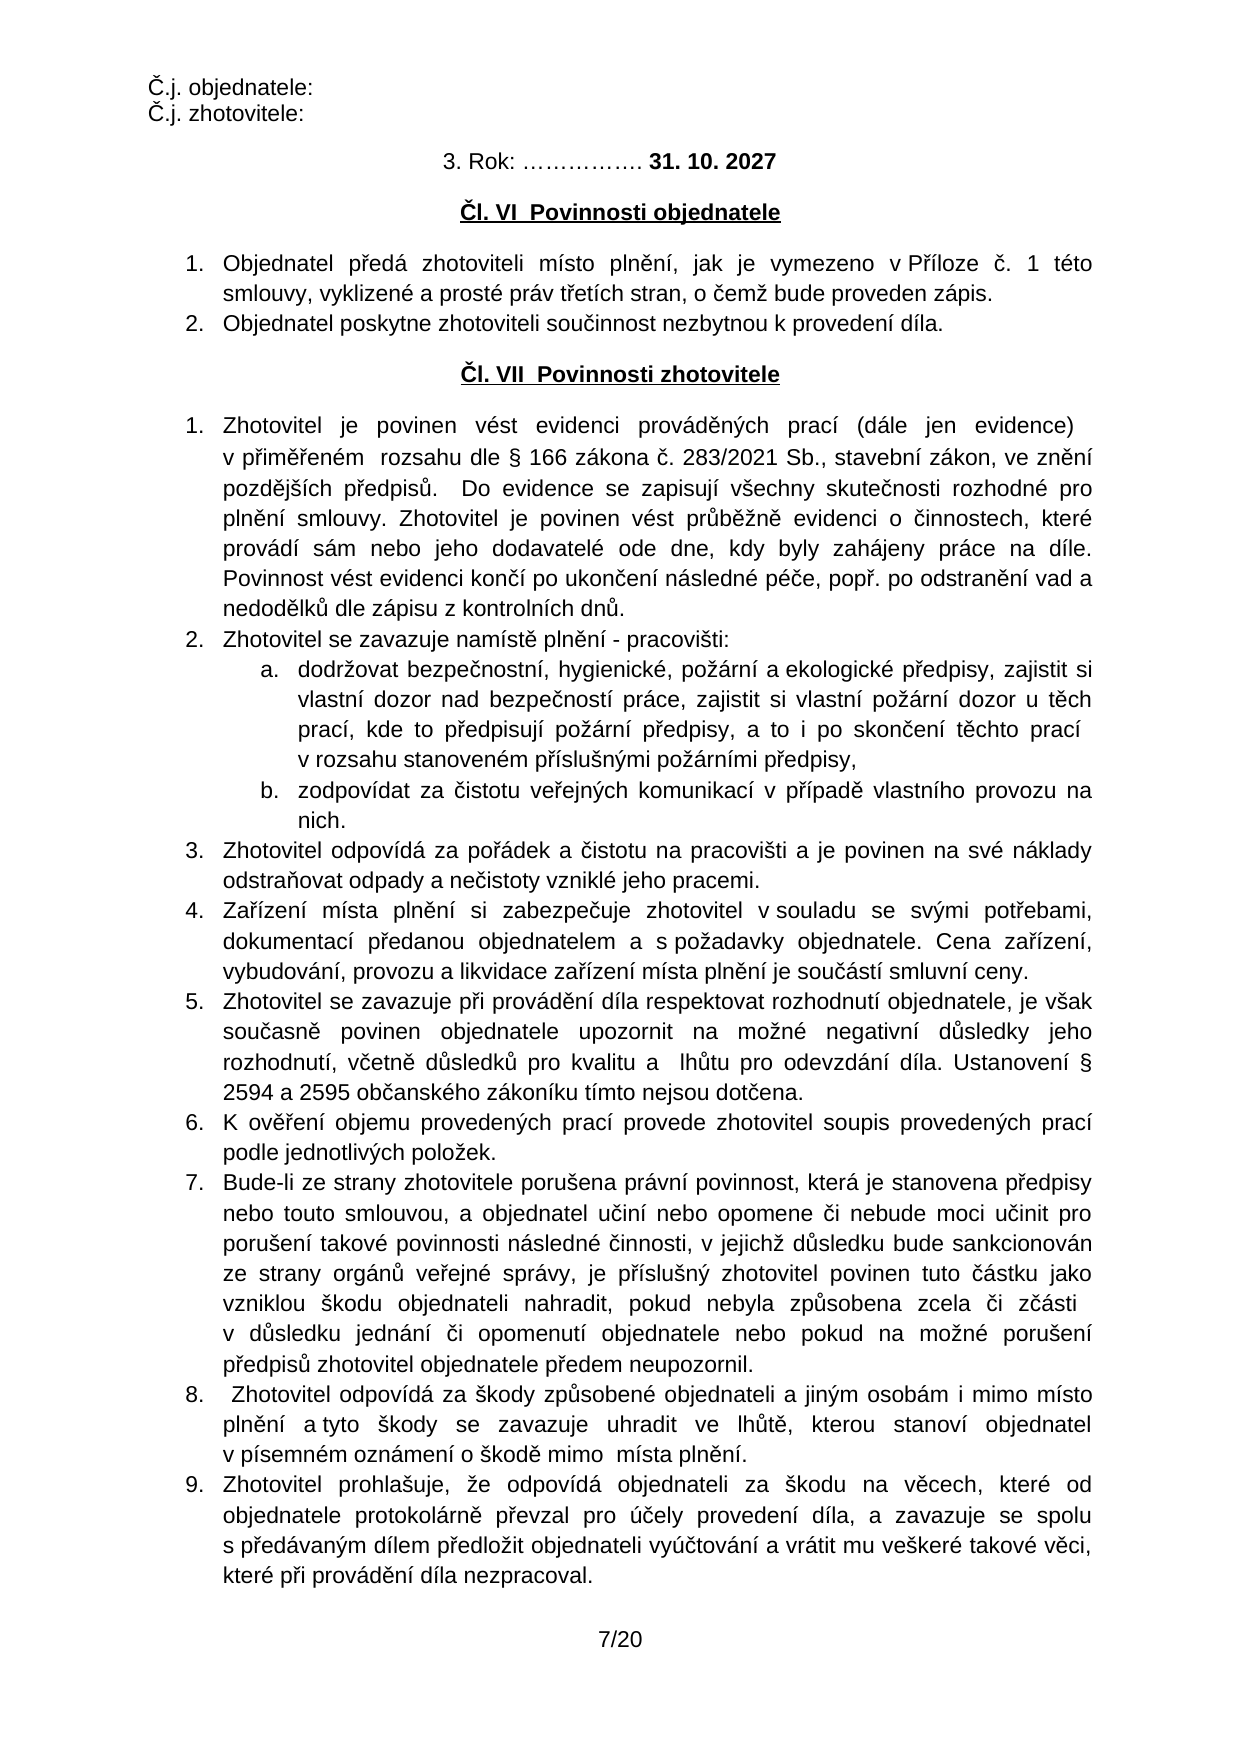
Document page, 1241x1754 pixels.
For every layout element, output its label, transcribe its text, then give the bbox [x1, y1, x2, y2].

text Čl. VII Povinnosti zhotovitele [148, 361, 1093, 387]
list dodržovat bezpečnostní, hygienické, požární a ekologické předpisy, zajistit si vlastní dozor nad bezpečností práce, zajistit si vlastní požární dozor u těch prací, kde to předpisují požární předpisy, a to i po skončení těchto prací v rozsahu stanoveném příslušnými požárními předpisy, [260, 656, 1093, 773]
text 3. Rok: ……………. 31. 10. 2027 [372, 148, 1093, 174]
list Objednatel poskytne zhotoviteli součinnost nezbytnou k provedení díla. [185, 310, 1093, 336]
list Zařízení místa plnění si zabezpečuje zhotovitel v souladu se svými potřebami, dokumentací předanou objednatelem a s požadavky objednatele. Cena zařízení, vybudování, provozu a likvidace zařízení místa plnění je součástí smluvní ceny. [185, 897, 1093, 984]
list Zhotovitel prohlašuje, že odpovídá objednateli za škodu na věcech, které od objednatele protokolárně převzal pro účely provedení díla, a zavazuje se spolu s předávaným dílem předložit objednateli vyúčtování a vrátit mu veškeré takové věci, které při provádění díla nezpracoval. [185, 1471, 1093, 1588]
text Čl. VI Povinnosti objednatele [148, 199, 1093, 225]
list Objednatel předá zhotoviteli místo plnění, jak je vymezeno v Příloze č. 1 této smlouvy, vyklizené a prosté práv třetích stran, o čemž bude proveden zápis. [185, 250, 1093, 306]
list Bude-li ze strany zhotovitele porušena právní povinnost, která je stanovena předpisy nebo touto smlouvou, a objednatel učiní nebo opomene či nebude moci učinit pro porušení takové povinnosti následné činnosti, v jejichž důsledku bude sankcionován ze strany orgánů veřejné správy, je příslušný zhotovitel povinen tuto částku jako vzniklou škodu objednateli nahradit, pokud nebyla způsobena zcela či zčásti v důsledku jednání či opomenutí objednatele nebo pokud na možné porušení předpisů zhotovitel objednatele předem neupozornil. [185, 1169, 1093, 1377]
list Zhotovitel odpovídá za pořádek a čistotu na pracovišti a je povinen na své náklady odstraňovat odpady a nečistoty vzniklé jeho pracemi. [185, 837, 1093, 894]
list Zhotovitel se zavazuje při provádění díla respektovat rozhodnutí objednatele, je však současně povinen objednatele upozornit na možné negativní důsledky jeho rozhodnutí, včetně důsledků pro kvalitu a lhůtu pro odevzdání díla. Ustanovení § 2594 a 2595 občanského zákoníku tímto nejsou dotčena. [185, 988, 1093, 1105]
list Zhotovitel je povinen vést evidenci prováděných prací (dále jen evidence) v přiměřeném rozsahu dle § 166 zákona č. 283/2021 Sb., stavební zákon, ve znění pozdějších předpisů. Do evidence se zapisují všechny skutečnosti rozhodné pro plnění smlouvy. Zhotovitel je povinen vést průběžně evidenci o činnostech, které provádí sám nebo jeho dodavatelé ode dne, kdy byly zahájeny práce na díle. Povinnost vést evidenci končí po ukončení následné péče, popř. po odstranění vad a nedodělků dle zápisu z kontrolních dnů. [185, 412, 1093, 622]
list K ověření objemu provedených prací provede zhotovitel soupis provedených prací podle jednotlivých položek. [185, 1109, 1093, 1166]
list Zhotovitel se zavazuje namístě plnění - pracovišti: [185, 626, 1093, 652]
list zodpovídat za čistotu veřejných komunikací v případě vlastního provozu na nich. [260, 777, 1093, 833]
list Zhotovitel odpovídá za škody způsobené objednateli a jiným osobám i mimo místo plnění a tyto škody se zavazuje uhradit ve lhůtě, kterou stanoví objednatel v písemném oznámení o škodě mimo místa plnění. [185, 1381, 1093, 1468]
